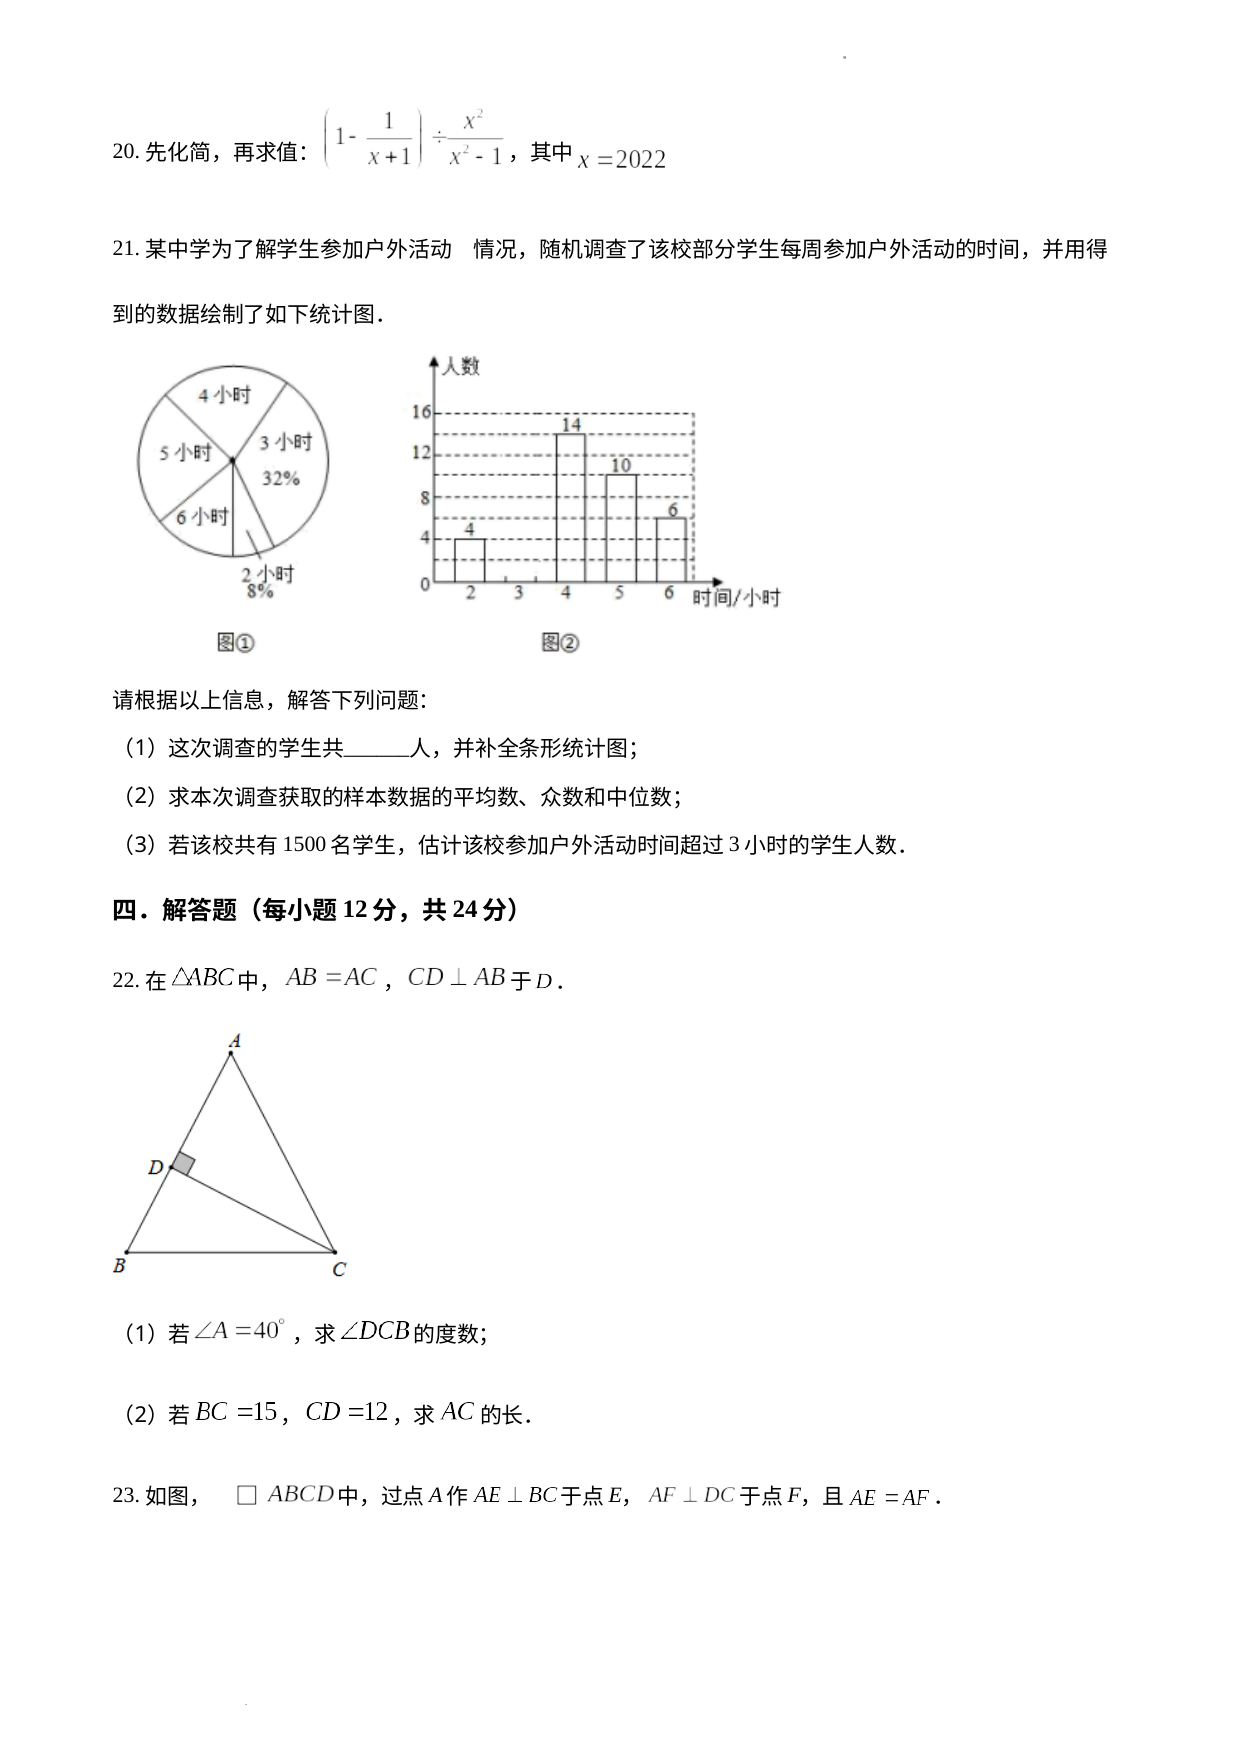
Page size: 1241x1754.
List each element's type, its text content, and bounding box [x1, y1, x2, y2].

text （1）若，求的度数； [112, 1301, 1128, 1366]
text 四．解答题（每小题12分，共24分） [112, 876, 1128, 941]
text 22. 在中，，于． [112, 947, 1128, 1012]
text 请根据以上信息，解答下列问题： [112, 682, 1128, 715]
text （2）若，，求的长． [112, 1381, 1128, 1446]
text （3）若该校共有1500名学生，估计该校参加户外活动时间超过3小时的学生人数． [112, 827, 1128, 860]
text （2）求本次调查获取的样本数据的平均数、众数和中位数； [112, 779, 1128, 812]
text 21. 某中学为了解学生参加户外活动情况，随机调查了该校部分学生每周参加户外活动的时间，并用得到的数据绘制了如下统计图． [112, 215, 1128, 329]
text 20. 先化简，再求值：，其中 [112, 102, 1128, 199]
text （1）这次调查的学生共______人，并补全条形统计图； [112, 731, 1128, 763]
picture [112, 344, 786, 658]
text 23. 如图，中，过点A作于点E，于点F，且． [112, 1462, 1128, 1527]
picture [112, 1028, 350, 1280]
